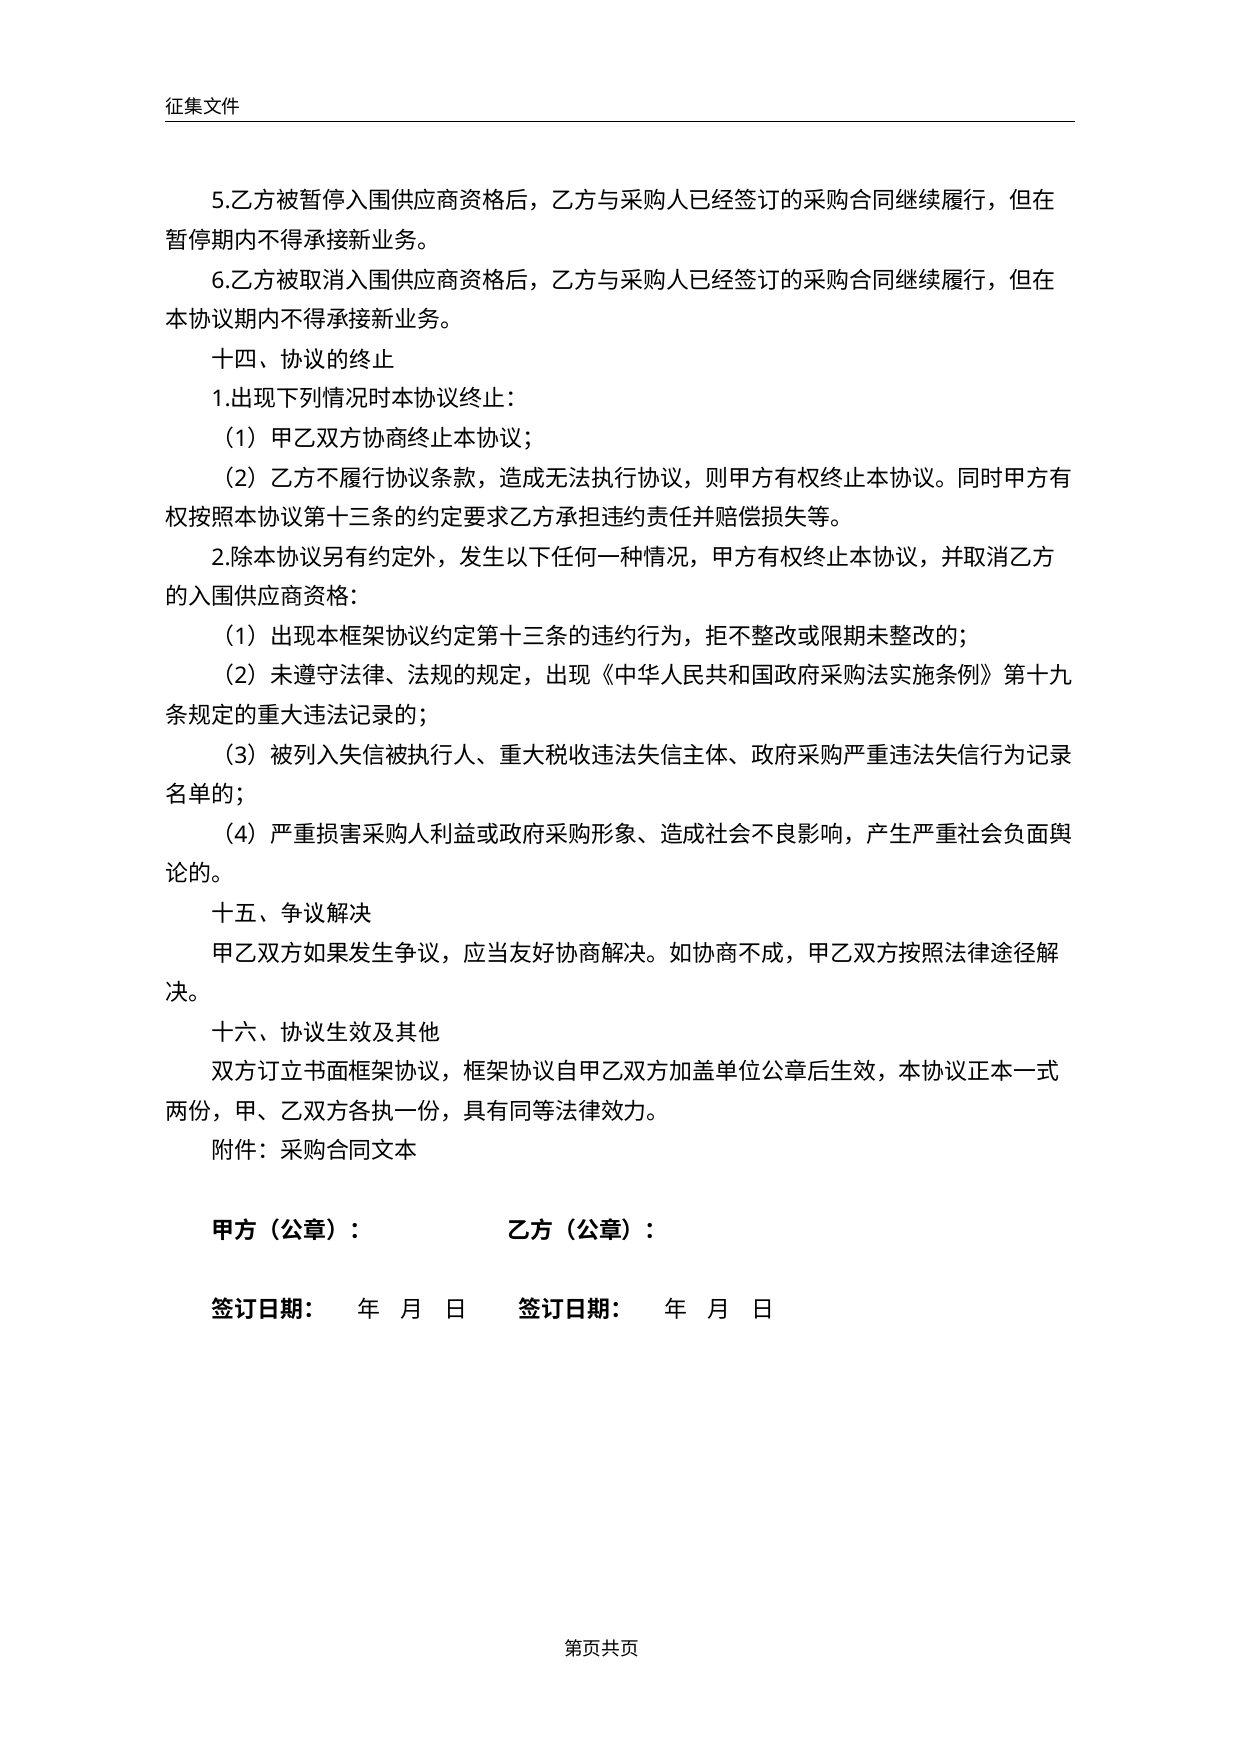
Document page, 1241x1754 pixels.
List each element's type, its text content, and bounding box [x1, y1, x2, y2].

list 协议生效及其他 [165, 1008, 1075, 1048]
text 6.乙方被取消入围供应商资格后，乙方与采购人已经签订的采购合同继续履行，但在本协议期内不得承接新业务。 [165, 256, 1075, 336]
text （4）严重损害采购人利益或政府采购形象、造成社会不良影响，产生严重社会负面舆论的。 [165, 811, 1075, 890]
text 双方订立书面框架协议，框架协议自甲乙双方加盖单位公章后生效，本协议正本一式两份，甲、乙双方各执一份，具有同等法律效力。 [165, 1048, 1075, 1127]
list 争议解决 [165, 890, 1075, 929]
text （1）甲乙双方协商终止本协议； [165, 415, 1075, 454]
text 附件：采购合同文本 [165, 1127, 1075, 1167]
text （3）被列入失信被执行人、重大税收违法失信主体、政府采购严重违法失信行为记录名单的； [165, 731, 1075, 811]
list 协议的终止 [165, 336, 1075, 375]
text 签订日期： 年 月 日 签订日期： 年 月 日 [165, 1286, 1075, 1325]
text （2）未遵守法律、法规的规定，出现《中华人民共和国政府采购法实施条例》第十九条规定的重大违法记录的； [165, 652, 1075, 731]
text （2）乙方不履行协议条款，造成无法执行协议，则甲方有权终止本协议。同时甲方有权按照本协议第十三条的约定要求乙方承担违约责任并赔偿损失等。 [165, 454, 1075, 533]
text 甲方（公章）： 乙方（公章）： [165, 1206, 1075, 1246]
text （1）出现本框架协议约定第十三条的违约行为，拒不整改或限期未整改的； [165, 613, 1075, 652]
text 甲乙双方如果发生争议，应当友好协商解决。如协商不成，甲乙双方按照法律途径解决。 [165, 929, 1075, 1008]
text 5.乙方被暂停入围供应商资格后，乙方与采购人已经签订的采购合同继续履行，但在暂停期内不得承接新业务。 [165, 177, 1075, 256]
text 1.出现下列情况时本协议终止： [165, 375, 1075, 415]
text 2.除本协议另有约定外，发生以下任何一种情况，甲方有权终止本协议，并取消乙方的入围供应商资格： [165, 533, 1075, 613]
